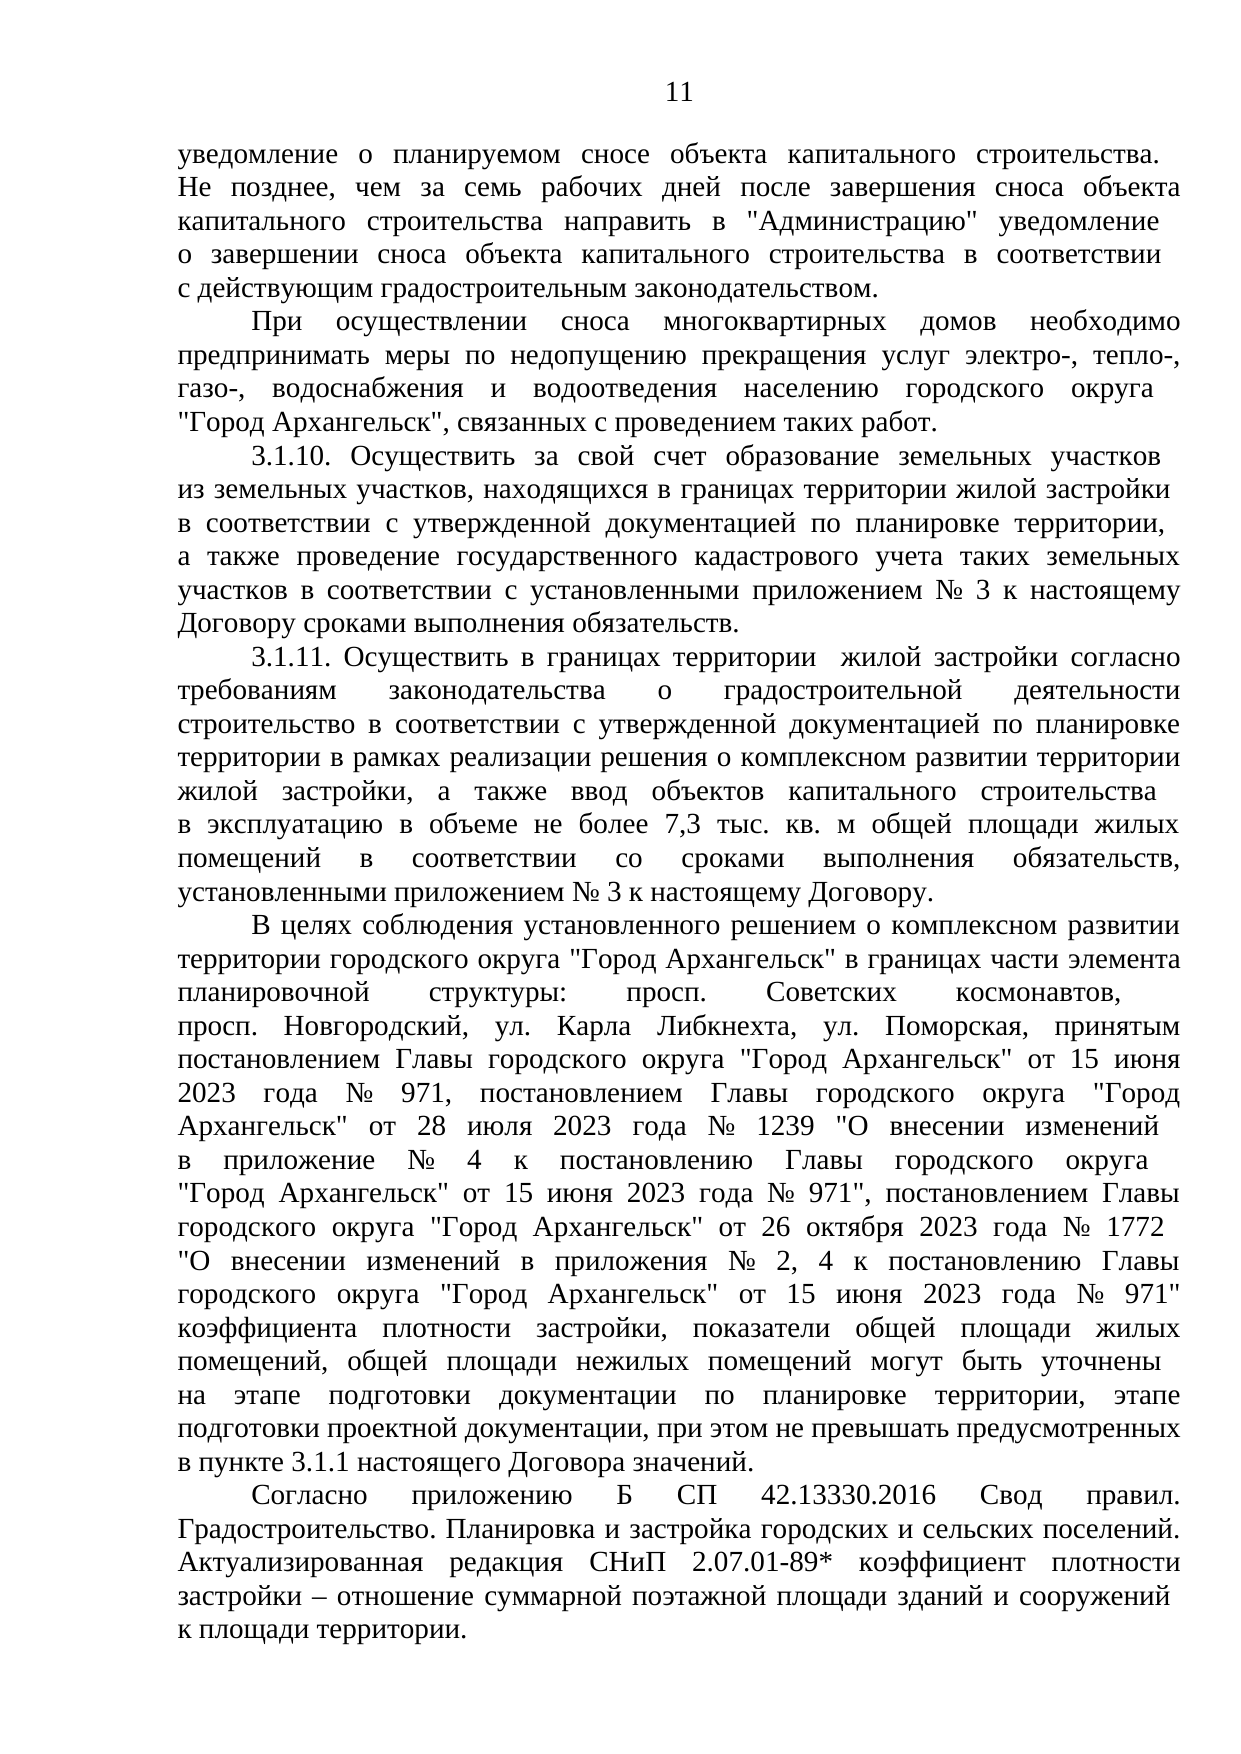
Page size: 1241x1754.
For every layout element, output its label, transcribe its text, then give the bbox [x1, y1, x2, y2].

text При осуществлении сноса многоквартирных домов необходимо предпринимать меры по недопущению прекращения услуг электро-, тепло-, газо-, водоснабжения и водоотведения населению городского округа "Город Архангельск", связанных с проведением таких работ. [177, 303, 1181, 438]
text Согласно приложению Б СП 42.13330.2016 Свод правил. Градостроительство. Планировка и застройка городских и сельских поселений. Актуализированная редакция СНиП 2.07.01-89* коэффициент плотности застройки – отношение суммарной поэтажной площади зданий и сооружений к площади территории. [177, 1477, 1181, 1645]
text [177, 136, 1181, 303]
text 3.1.10. Осуществить за свой счет образование земельных участков из земельных участков, находящихся в границах территории жилой застройки в соответствии с утвержденной документацией по планировке территории, а также проведение государственного кадастрового учета таких земельных участков в соответствии с установленными приложением № 3 к настоящему Договору сроками выполнения обязательств. [177, 438, 1181, 639]
text 3.1.11. Осуществить в границах территории жилой застройки согласно требованиям законодательства о градостроительной деятельности строительство в соответствии с утвержденной документацией по планировке территории в рамках реализации решения о комплексном развитии территории жилой застройки, а также ввод объектов капитального строительства в эксплуатацию в объеме не более 7,3 тыс. кв. м общей площади жилых помещений в соответствии со сроками выполнения обязательств, установленными приложением № 3 к настоящему Договору. [177, 639, 1181, 907]
text В целях соблюдения установленного решением о комплексном развитии территории городского округа "Город Архангельск" в границах части элемента планировочной структуры: просп. Советских космонавтов, просп. Новгородский, ул. Карла Либкнехта, ул. Поморская, принятым постановлением Главы городского округа "Город Архангельск" от 15 июня 2023 года № 971, постановлением Главы городского округа "Город Архангельск" от 28 июля 2023 года № 1239 "О внесении изменений в приложение № 4 к постановлению Главы городского округа "Город Архангельск" от 15 июня 2023 года № 971", постановлением Главы городского округа "Город Архангельск" от 26 октября 2023 года № 1772 "О внесении изменений в приложения № 2, 4 к постановлению Главы городского округа "Город Архангельск" от 15 июня 2023 года № 971" коэффициента плотности застройки, показатели общей площади жилых помещений, общей площади нежилых помещений могут быть уточнены на этапе подготовки документации по планировке территории, этапе подготовки проектной документации, при этом не превышать предусмотренных в пункте 3.1.1 настоящего Договора значений. [177, 907, 1181, 1477]
